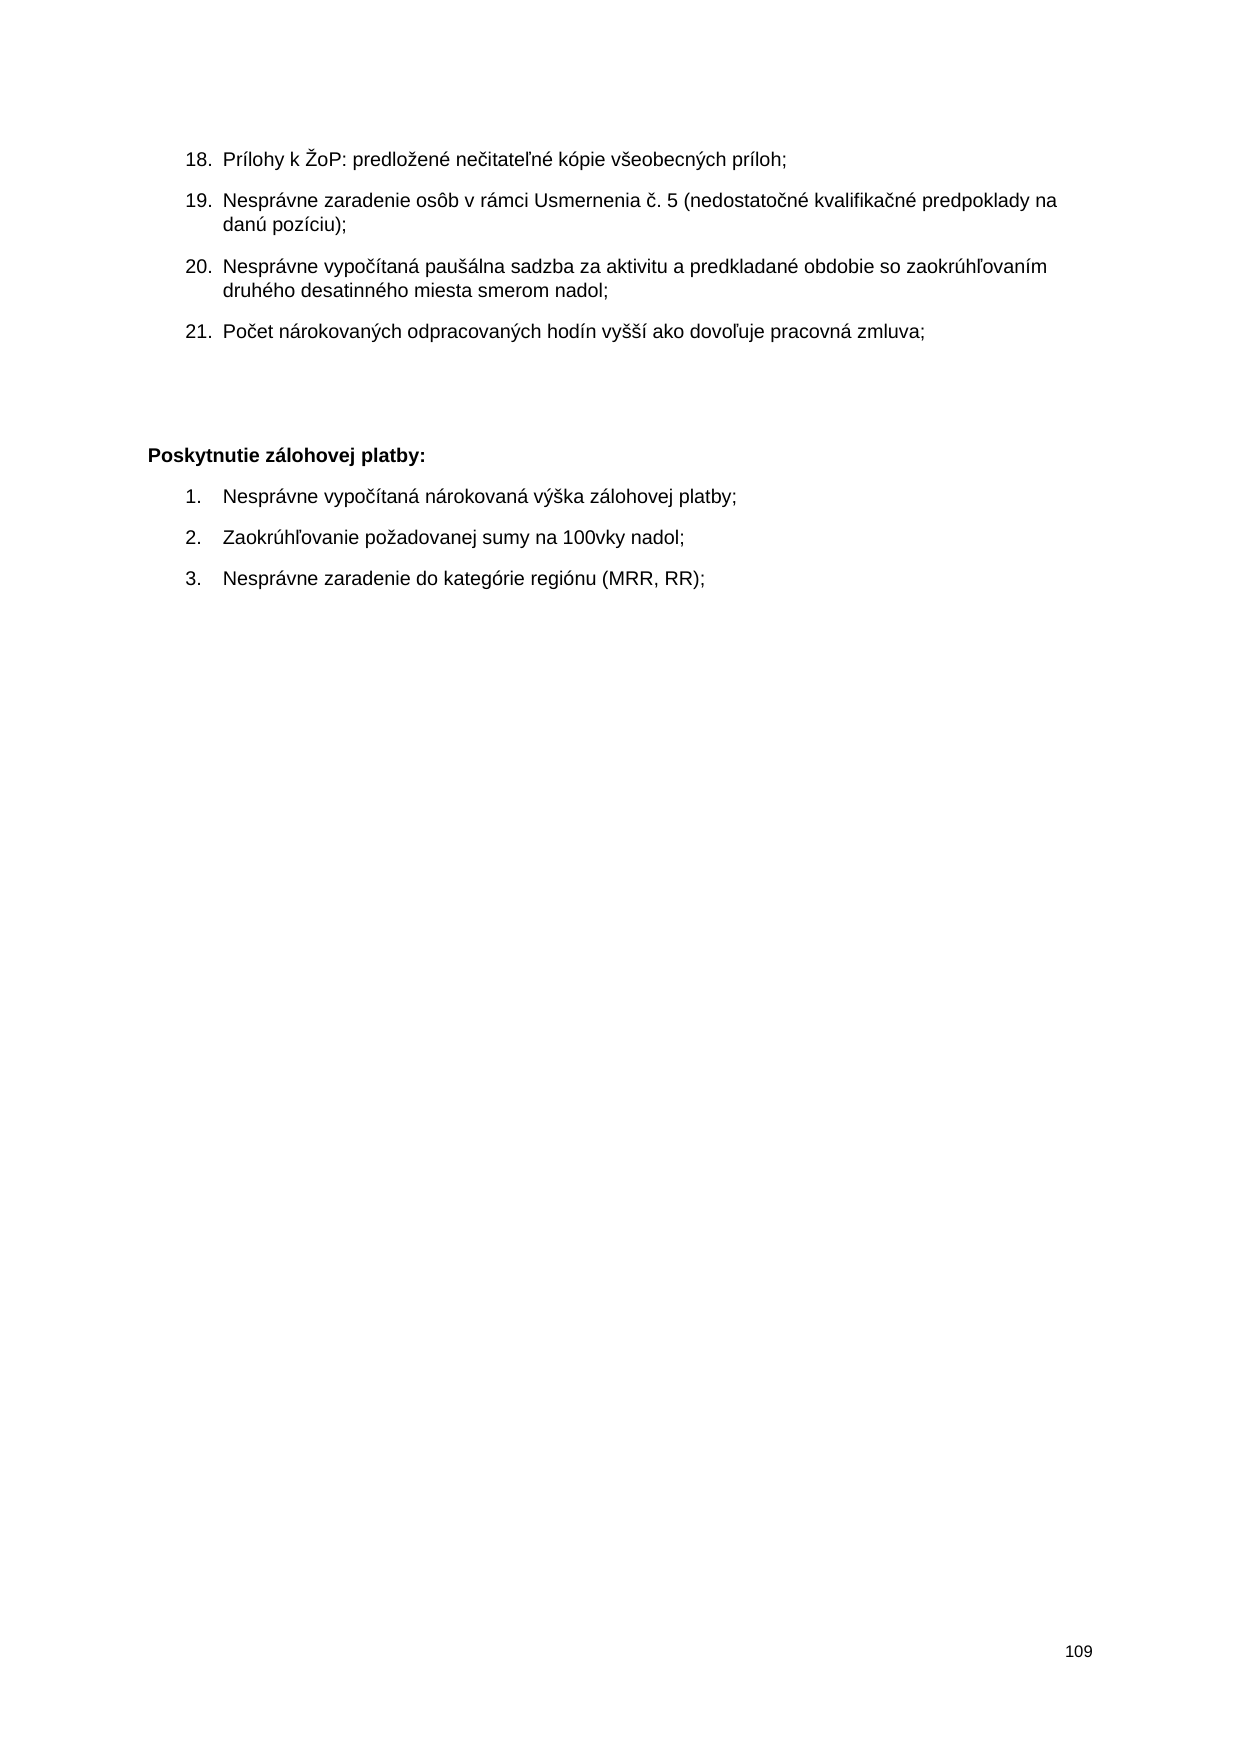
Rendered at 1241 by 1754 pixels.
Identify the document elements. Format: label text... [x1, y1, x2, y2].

list Nesprávne vypočítaná nárokovaná výška zálohovej platby; [185, 485, 1092, 507]
list Prílohy k ŽoP: predložené nečitateľné kópie všeobecných príloh; [185, 148, 1092, 170]
list Nesprávne vypočítaná paušálna sadzba za aktivitu a predkladané obdobie so zaokrúhľovaním druhého desatinného miesta smerom nadol; [185, 254, 1092, 302]
list Nesprávne zaradenie do kategórie regiónu (MRR, RR); [185, 567, 1092, 590]
text Poskytnutie zálohovej platby: [148, 443, 1092, 466]
list Počet nárokovaných odpracovaných hodín vyšší ako dovoľuje pracovná zmluva; [185, 320, 1092, 343]
list Zaokrúhľovanie požadovanej sumy na 100vky nadol; [185, 526, 1092, 548]
list Nesprávne zaradenie osôb v rámci Usmernenia č. 5 (nedostatočné kvalifikačné predpoklady na danú pozíciu); [185, 189, 1092, 236]
